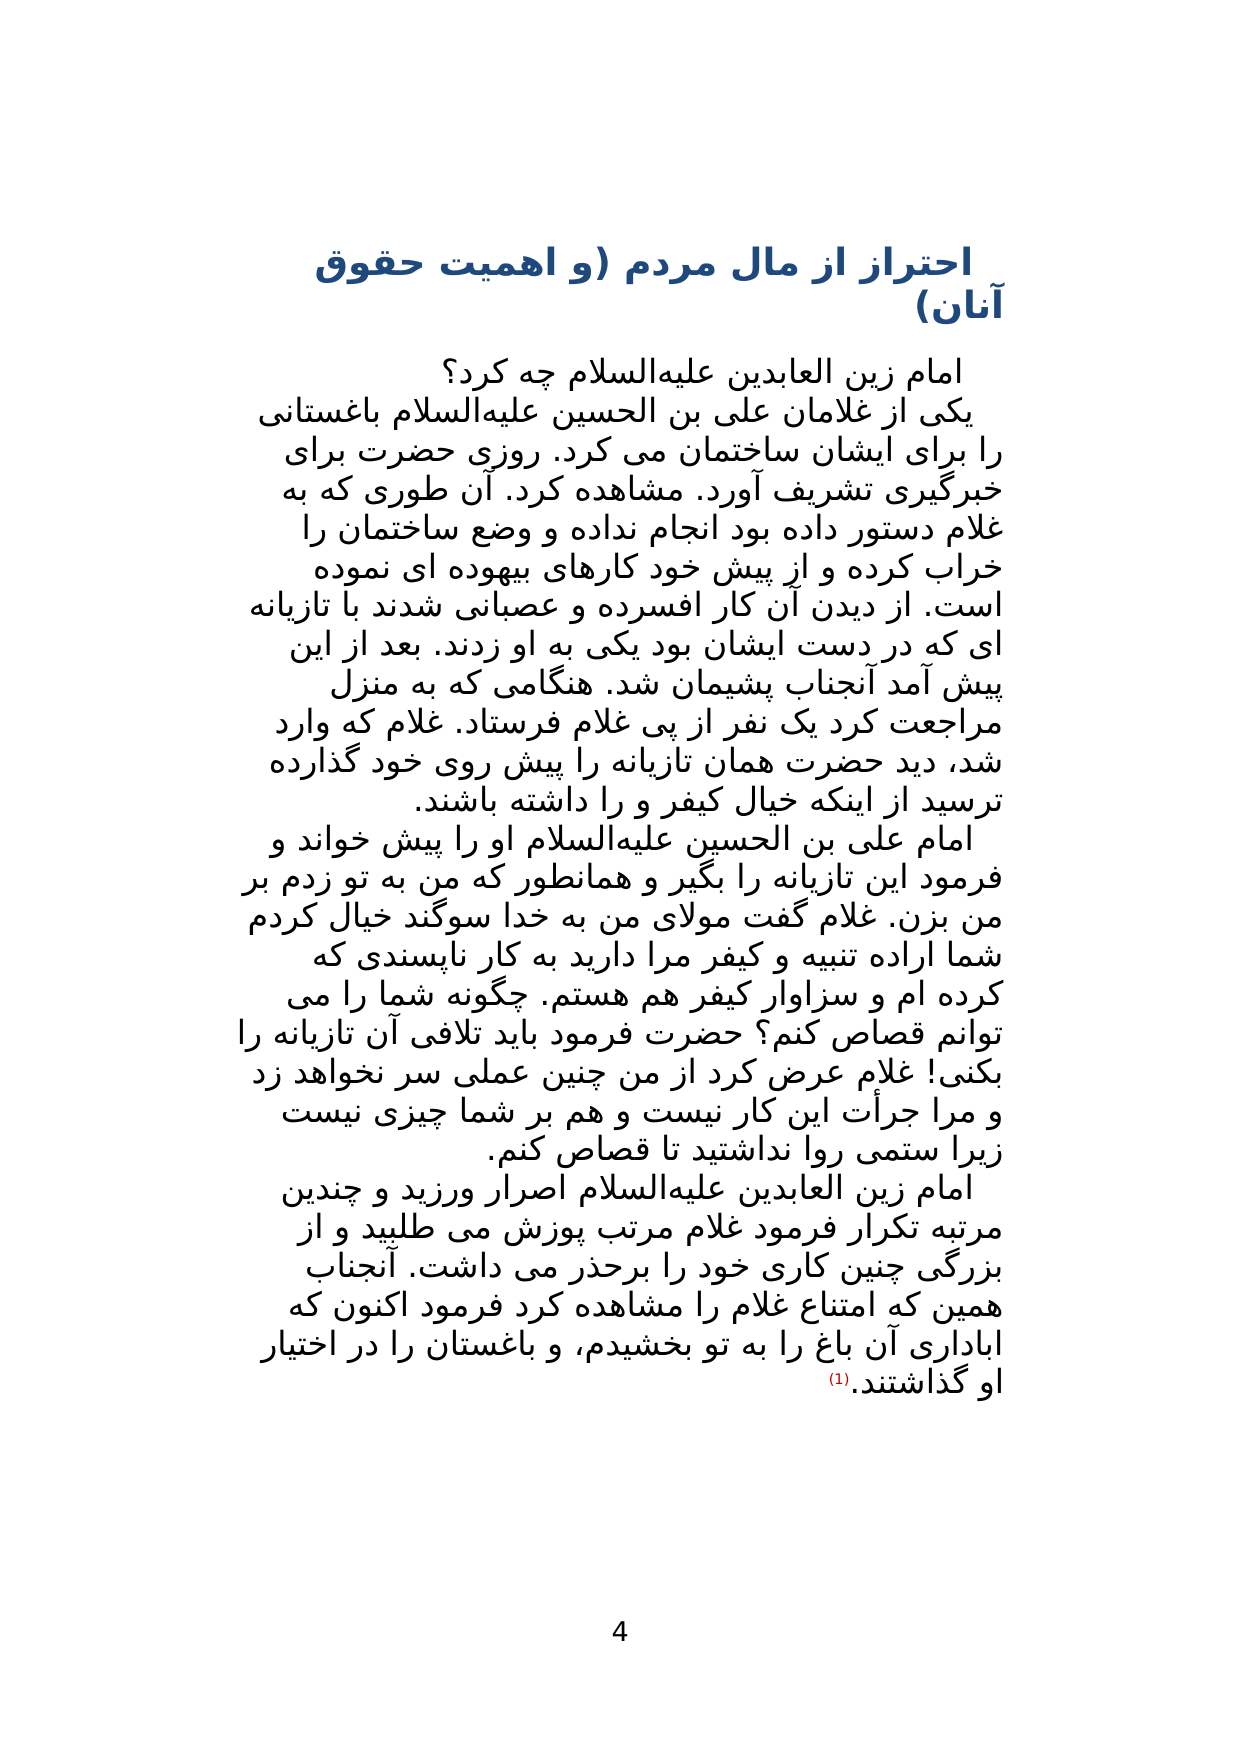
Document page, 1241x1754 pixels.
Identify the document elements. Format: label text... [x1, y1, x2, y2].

text یکی از غلامان علی بن الحسین عليه‌السلام باغستانی را برای ایشان ساختمان می کرد. روزی حضرت برای خبرگیری تشریف آورد. مشاهده کرد. آن طوری که به غلام دستور داده بود انجام نداده و وضع ساختمان را خراب کرده و از پیش خود کارهای بیهوده ای نموده است. از دیدن آن کار افسرده و عصبانی شدند با تازیانه ای که در دست ایشان بود یکی به او زدند. بعد از این پیش آمد آنجناب پشیمان شد. هنگامی که به منزل مراجعت کرد یک نفر از پی غلام فرستاد. غلام که وارد شد، دید حضرت همان تازیانه را پیش روی خود گذارده ترسید از اینکه خیال کیفر و را داشته باشند. [236, 392, 1004, 819]
text امام زین العابدین عليه‌السلام اصرار ورزید و چندین مرتبه تکرار فرمود غلام مرتب پوزش می طلبید و از بزرگی چنین کاری خود را برحذر می داشت. آنجناب همین که امتناع غلام را مشاهده کرد فرمود اکنون که اباداری آن باغ را به تو بخشیدم، و باغستان را در اختیار او گذاشتند.(1) [236, 1169, 1004, 1402]
text امام علی بن الحسین عليه‌السلام او را پیش خواند و فرمود این تازیانه را بگیر و همانطور که من به تو زدم بر من بزن. غلام گفت مولای من به خدا سوگند خیال کردم شما اراده تنبیه و کیفر مرا دارید به کار ناپسندی که کرده ام و سزاوار کیفر هم هستم. چگونه شما را می توانم قصاص کنم؟ حضرت فرمود باید تلافی آن تازیانه را بکنی! غلام عرض کرد از من چنین عملی سر نخواهد زد و مرا جرأت این کار نیست و هم بر شما چیزی نیست زیرا ستمی روا نداشتید تا قصاص کنم. [236, 819, 1004, 1169]
text امام زین العابدین عليه‌السلام چه کرد؟ [236, 353, 1004, 392]
subtitle احتراز از مال مردم (و اهمیت حقوق آنان) [236, 241, 1004, 328]
